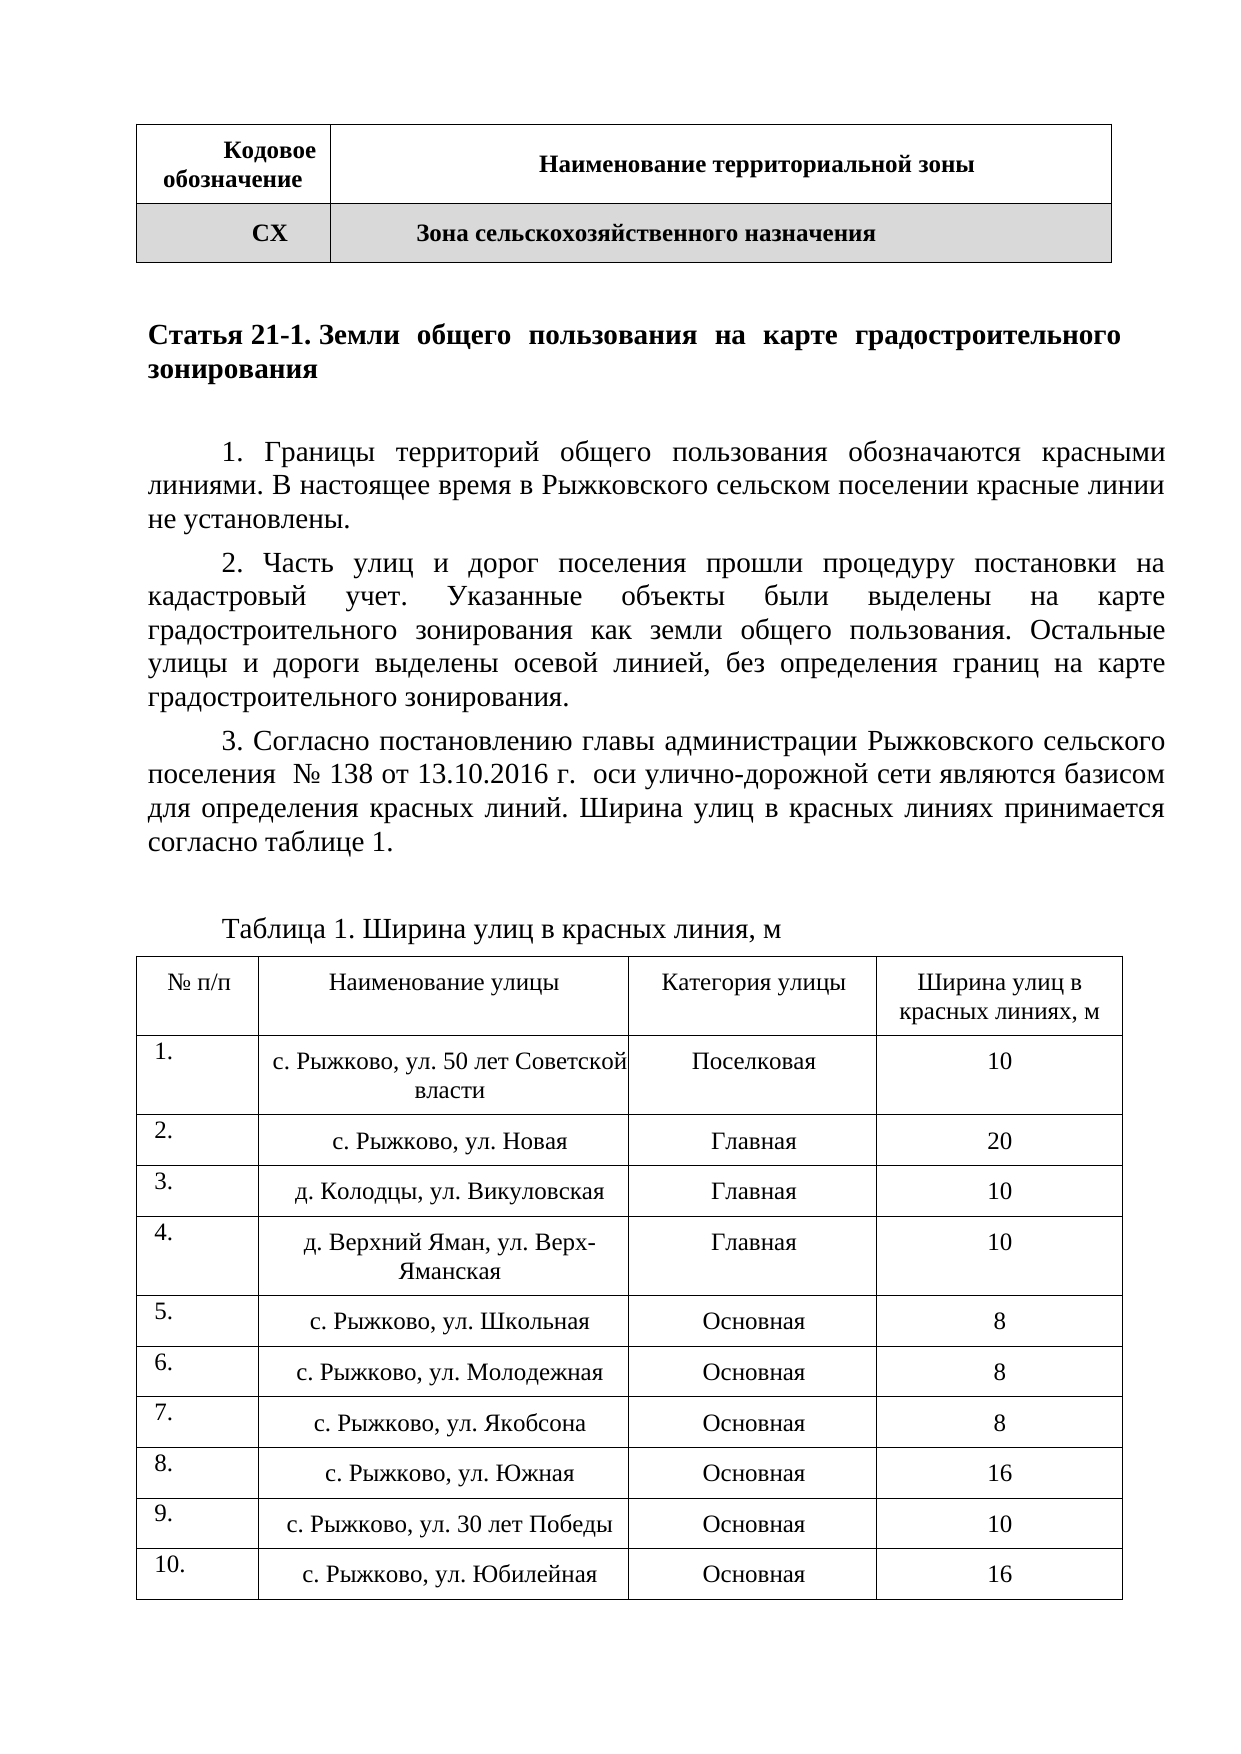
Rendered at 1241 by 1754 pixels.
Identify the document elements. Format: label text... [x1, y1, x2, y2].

table_cell 16 [877, 1549, 1122, 1599]
table_cell Основная [629, 1296, 876, 1346]
table_cell Основная [629, 1448, 876, 1497]
table_cell с. Рыжково, ул. Юбилейная [259, 1549, 628, 1599]
table_cell 10 [877, 1036, 1122, 1114]
table_cell Основная [629, 1499, 876, 1548]
table_cell [137, 1036, 258, 1114]
table_cell с. Рыжково, ул. Новая [259, 1115, 628, 1165]
table_cell 8 [877, 1296, 1122, 1346]
table_header Категория улицы [629, 957, 876, 1035]
table_header Наименование территориальной зоны [331, 125, 1111, 203]
table_cell [137, 1115, 258, 1165]
table_cell Основная [629, 1347, 876, 1396]
table_cell Зона сельскохозяйственного назначения [331, 204, 1111, 262]
table_cell 20 [877, 1115, 1122, 1165]
table_cell 10 [877, 1166, 1122, 1216]
subtitle Статья 21-1. Земли общего пользования на карте градостроительного зонирования [148, 317, 1122, 384]
table_cell 16 [877, 1448, 1122, 1497]
table_cell с. Рыжково, ул. Южная [259, 1448, 628, 1497]
text 2. Часть улиц и дорог поселения прошли процедуру постановки на кадастровый учет. Указанные объекты были выделены на карте градостроительного зонирования как земли общего пользования. Остальные улицы и дороги выделены осевой линией, без определения границ на карте градостроительного зонирования. [148, 545, 1166, 713]
table_cell 8 [877, 1397, 1122, 1447]
table_cell с. Рыжково, ул. Школьная [259, 1296, 628, 1346]
text Таблица 1. Ширина улиц в красных линия, м [148, 912, 1166, 945]
table_cell 10 [877, 1499, 1122, 1548]
text 3. Согласно постановлению главы администрации Рыжковского сельского поселения № 138 от 13.10.2016 г. оси улично-дорожной сети являются базисом для определения красных линий. Ширина улиц в красных линиях принимается согласно таблице 1. [148, 723, 1166, 857]
table_cell 10 [877, 1217, 1122, 1295]
table_header Ширина улиц в красных линиях, м [877, 957, 1122, 1035]
table_cell [137, 1217, 258, 1295]
table_cell [137, 1448, 258, 1497]
table_cell д. Верхний Яман, ул. Верх-Яманская [259, 1217, 628, 1295]
table_cell Главная [629, 1115, 876, 1165]
table_cell с. Рыжково, ул. Молодежная [259, 1347, 628, 1396]
table_cell Поселковая [629, 1036, 876, 1114]
table_cell с. Рыжково, ул. 30 лет Победы [259, 1499, 628, 1548]
table_cell 8 [877, 1347, 1122, 1396]
table_cell [137, 1499, 258, 1548]
table_header Наименование улицы [259, 957, 628, 1035]
text 1. Границы территорий общего пользования обозначаются красными линиями. В настоящее время в Рыжковского сельском поселении красные линии не установлены. [148, 434, 1166, 534]
table_cell [137, 1549, 258, 1599]
table_cell [137, 1347, 258, 1396]
table_cell Главная [629, 1217, 876, 1295]
table_cell Основная [629, 1549, 876, 1599]
table_cell Основная [629, 1397, 876, 1447]
table_cell с. Рыжково, ул. 50 лет Советской власти [259, 1036, 628, 1114]
table_cell [137, 1166, 258, 1216]
table_cell Главная [629, 1166, 876, 1216]
table_header № п/п [137, 957, 258, 1035]
table_header Кодовое обозначение [137, 125, 330, 203]
table_cell [137, 1296, 258, 1346]
table_cell [137, 1397, 258, 1447]
table_cell д. Колодцы, ул. Викуловская [259, 1166, 628, 1216]
table_cell СХ [137, 204, 330, 262]
table_cell с. Рыжково, ул. Якобсона [259, 1397, 628, 1447]
